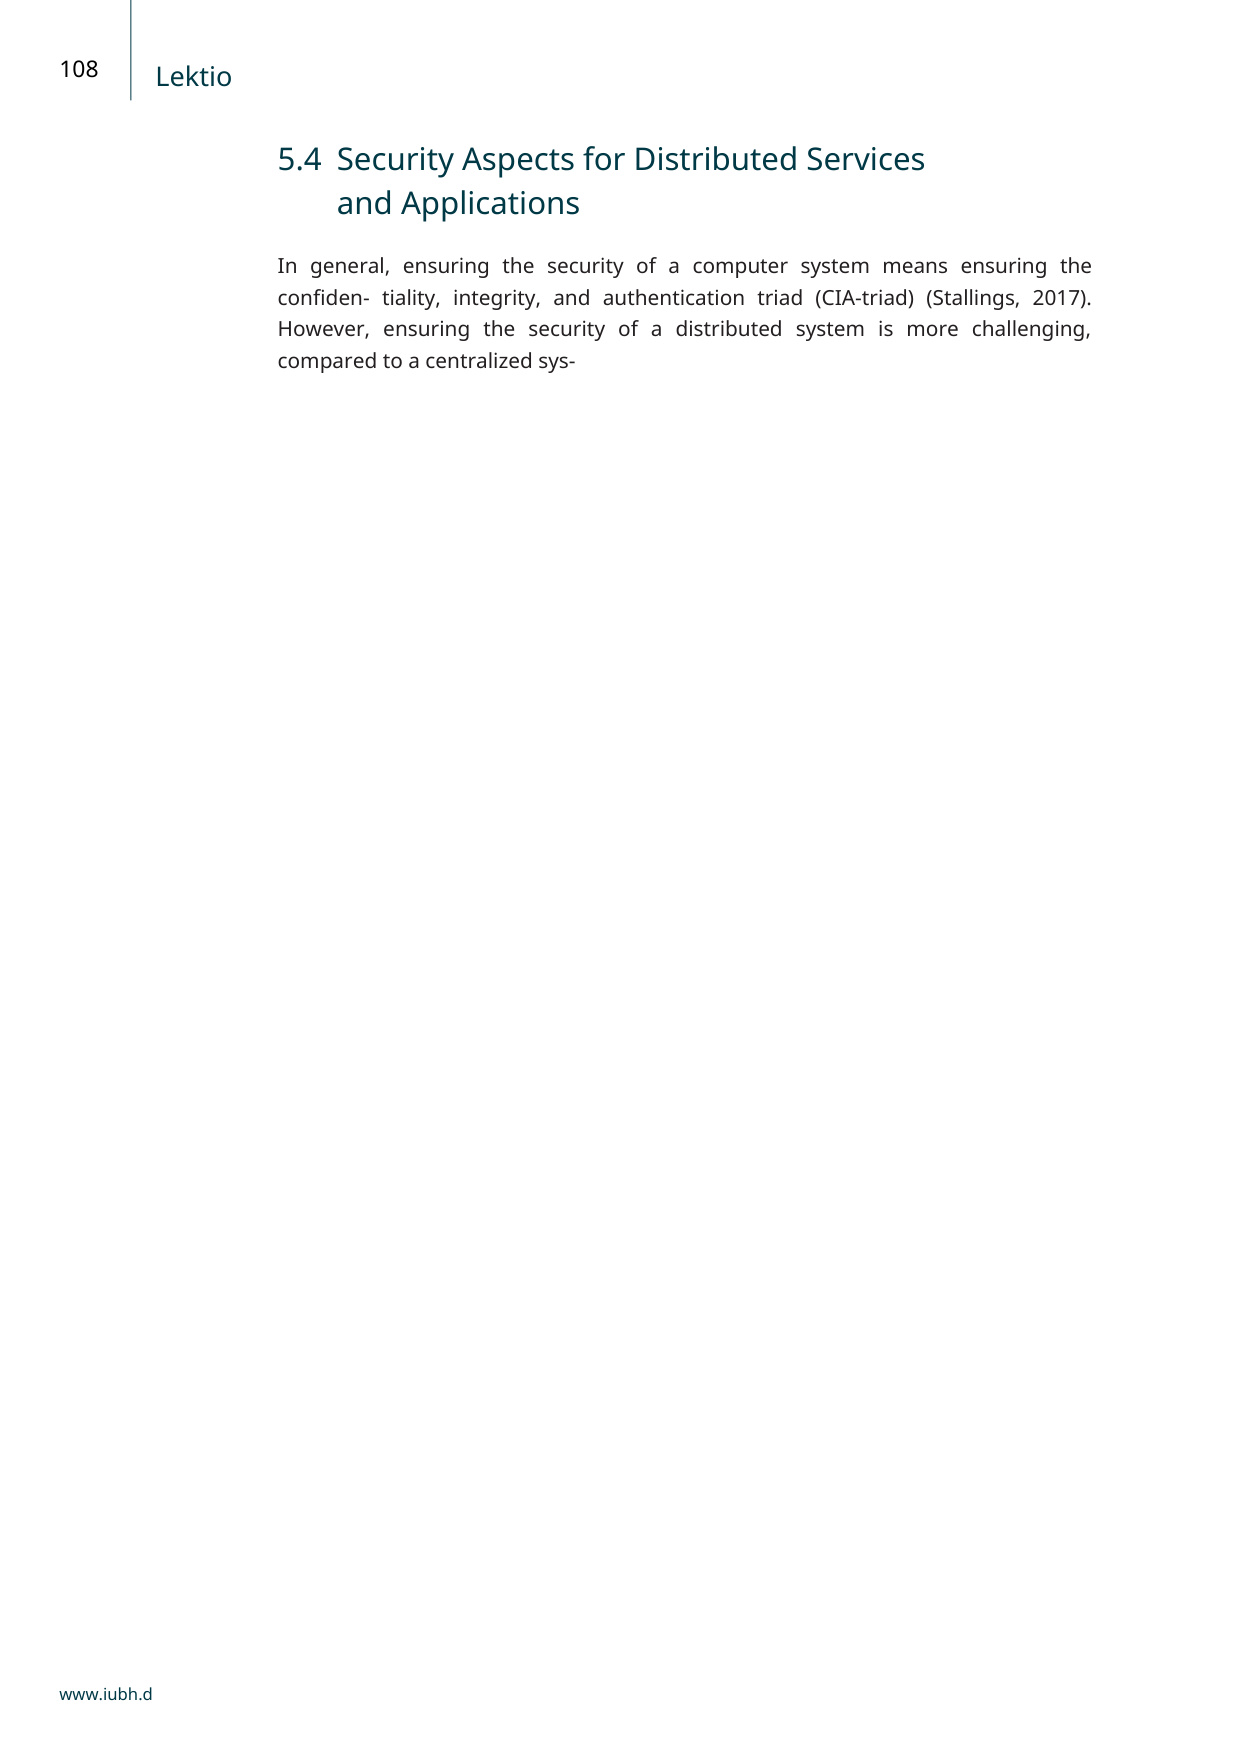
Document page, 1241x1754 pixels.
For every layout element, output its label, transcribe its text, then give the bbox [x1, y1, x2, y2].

text In general, ensuring the security of a computer system means ensuring the conﬁden- tiality, integrity, and authentication triad (CIA-triad) (Stallings, 2017). However, ensuring the security of a distributed system is more challenging, compared to a centralized sys- [277, 251, 1093, 374]
subtitle Security Aspects for Distributed Services and Applications [277, 137, 971, 223]
picture [128, 1687, 132, 1700]
